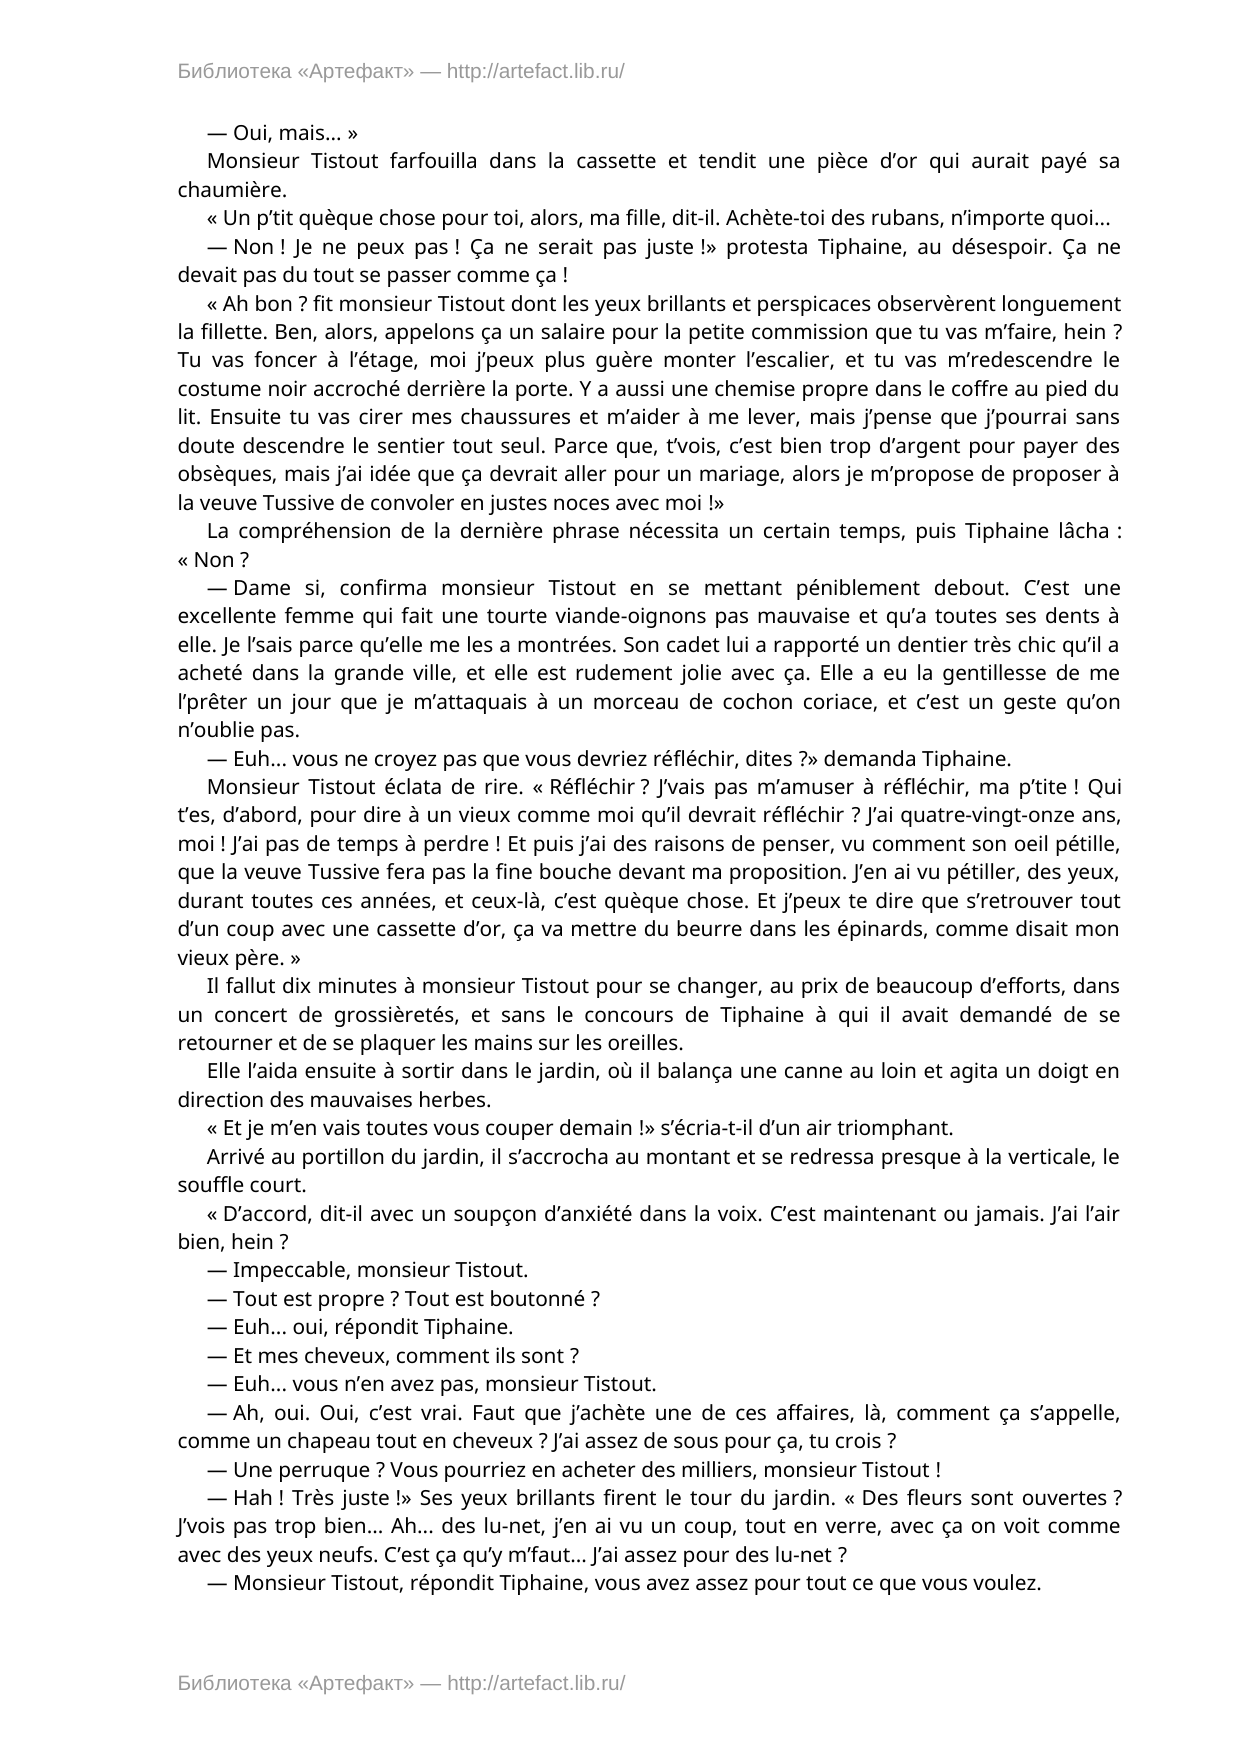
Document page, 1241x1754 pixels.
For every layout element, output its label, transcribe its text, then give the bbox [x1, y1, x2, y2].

text — Hah ! Très juste !» Ses yeux brillants firent le tour du jardin. « Des fleurs sont ouvertes ? J’vois pas trop bien... Ah... des lu-net, j’en ai vu un coup, tout en verre, avec ça on voit comme avec des yeux neufs. C’est ça qu’y m’faut... J’ai assez pour des lu-net ? [177, 1483, 1122, 1568]
text — Et mes cheveux, comment ils sont ? [177, 1341, 1122, 1369]
text « Et je m’en vais toutes vous couper demain !» s’écria-t-il d’un air triomphant. [177, 1113, 1122, 1142]
text — Dame si, confirma monsieur Tistout en se mettant péniblement debout. C’est une excellente femme qui fait une tourte viande-oignons pas mauvaise et qu’a toutes ses dents à elle. Je l’sais parce qu’elle me les a montrées. Son cadet lui a rapporté un dentier très chic qu’il a acheté dans la grande ville, et elle est rudement jolie avec ça. Elle a eu la gentillesse de me l’prêter un jour que je m’attaquais à un morceau de cochon coriace, et c’est un geste qu’on n’oublie pas. [177, 573, 1122, 744]
text « Ah bon ? fit monsieur Tistout dont les yeux brillants et perspicaces observèrent longuement la fillette. Ben, alors, appelons ça un salaire pour la petite commission que tu vas m’faire, hein ? Tu vas foncer à l’étage, moi j’peux plus guère monter l’escalier, et tu vas m’redescendre le costume noir accroché derrière la porte. Y a aussi une chemise propre dans le coffre au pied du lit. Ensuite tu vas cirer mes chaussures et m’aider à me lever, mais j’pense que j’pourrai sans doute descendre le sentier tout seul. Parce que, t’vois, c’est bien trop d’argent pour payer des obsèques, mais j’ai idée que ça devrait aller pour un mariage, alors je m’propose de proposer à la veuve Tussive de convoler en justes noces avec moi !» [177, 289, 1122, 516]
text La compréhension de la dernière phrase nécessita un certain temps, puis Tiphaine lâcha : « Non ? [177, 516, 1122, 573]
text Il fallut dix minutes à monsieur Tistout pour se changer, au prix de beaucoup d’efforts, dans un concert de grossièretés, et sans le concours de Tiphaine à qui il avait demandé de se retourner et de se plaquer les mains sur les oreilles. [177, 971, 1122, 1057]
text « D’accord, dit-il avec un soupçon d’anxiété dans la voix. C’est maintenant ou jamais. J’ai l’air bien, hein ? [177, 1199, 1122, 1256]
text — Oui, mais... » [177, 118, 1122, 147]
text — Tout est propre ? Tout est boutonné ? [177, 1284, 1122, 1312]
text Monsieur Tistout éclata de rire. « Réfléchir ? J’vais pas m’amuser à réfléchir, ma p’tite ! Qui t’es, d’abord, pour dire à un vieux comme moi qu’il devrait réfléchir ? J’ai quatre-vingt-onze ans, moi ! J’ai pas de temps à perdre ! Et puis j’ai des raisons de penser, vu comment son oeil pétille, que la veuve Tussive fera pas la fine bouche devant ma proposition. J’en ai vu pétiller, des yeux, durant toutes ces années, et ceux-là, c’est quèque chose. Et j’peux te dire que s’retrouver tout d’un coup avec une cassette d’or, ça va mettre du beurre dans les épinards, comme disait mon vieux père. » [177, 772, 1122, 971]
text Arrivé au portillon du jardin, il s’accrocha au montant et se redressa presque à la verticale, le souffle court. [177, 1142, 1122, 1199]
text — Euh... vous n’en avez pas, monsieur Tistout. [177, 1369, 1122, 1398]
text — Impeccable, monsieur Tistout. [177, 1256, 1122, 1284]
text Elle l’aida ensuite à sortir dans le jardin, où il balança une canne au loin et agita un doigt en direction des mauvaises herbes. [177, 1057, 1122, 1113]
text — Monsieur Tistout, répondit Tiphaine, vous avez assez pour tout ce que vous voulez. [177, 1568, 1122, 1597]
text Monsieur Tistout farfouilla dans la cassette et tendit une pièce d’or qui aurait payé sa chaumière. [177, 147, 1122, 203]
text — Euh... oui, répondit Tiphaine. [177, 1312, 1122, 1341]
text — Ah, oui. Oui, c’est vrai. Faut que j’achète une de ces affaires, là, comment ça s’appelle, comme un chapeau tout en cheveux ? J’ai assez de sous pour ça, tu crois ? [177, 1398, 1122, 1455]
text « Un p’tit quèque chose pour toi, alors, ma fille, dit-il. Achète-toi des rubans, n’importe quoi... [177, 203, 1122, 232]
text — Euh... vous ne croyez pas que vous devriez réfléchir, dites ?» demanda Tiphaine. [177, 744, 1122, 772]
text — Une perruque ? Vous pourriez en acheter des milliers, monsieur Tistout ! [177, 1455, 1122, 1483]
text — Non ! Je ne peux pas ! Ça ne serait pas juste !» protesta Tiphaine, au désespoir. Ça ne devait pas du tout se passer comme ça ! [177, 232, 1122, 289]
